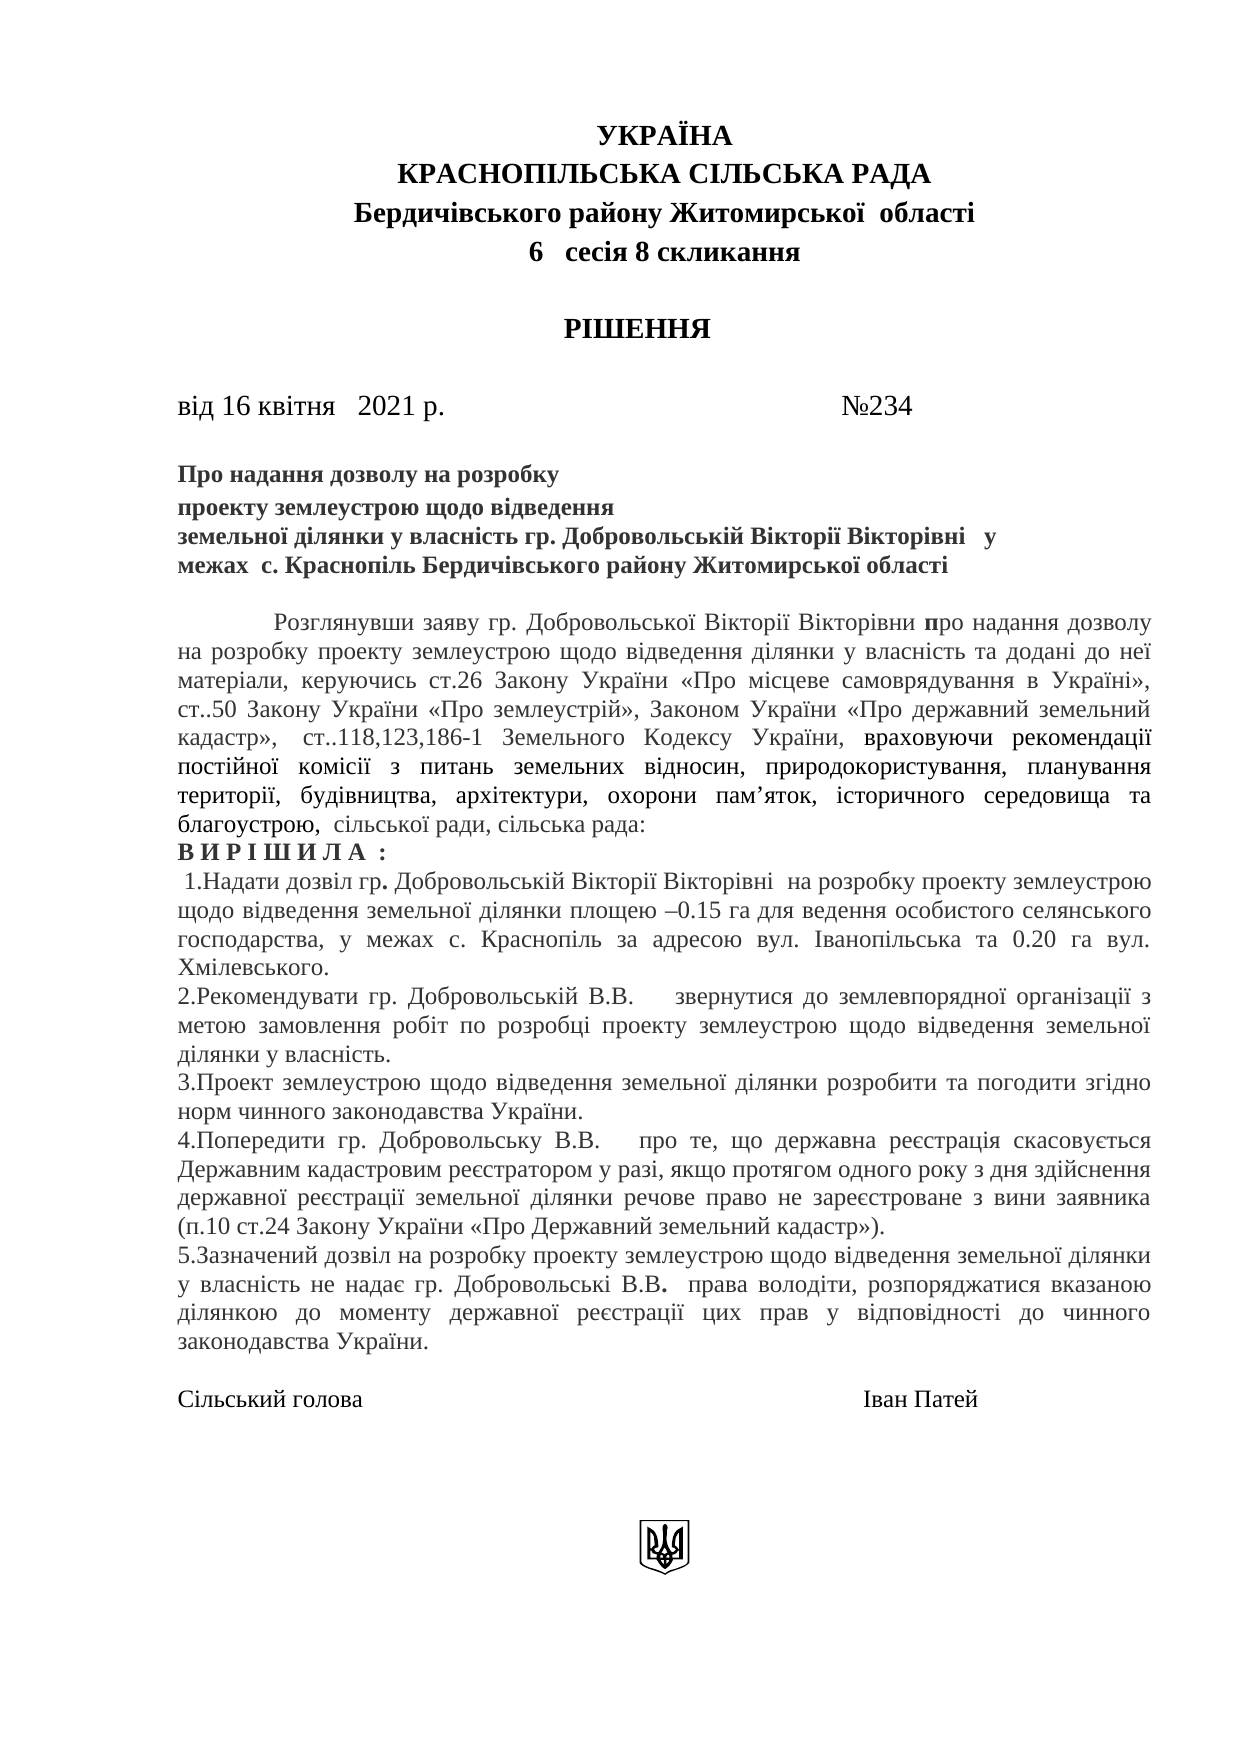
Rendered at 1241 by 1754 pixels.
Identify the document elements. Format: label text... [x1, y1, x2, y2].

text Бердичівського району Житомирської області [177, 195, 1152, 229]
text проекту землеустрою щодо відведення [177, 492, 1040, 521]
text В И Р І Ш И Л А : [177, 837, 1152, 866]
text КРАСНОПІЛЬСЬКА СІЛЬСЬКА РАДА [177, 157, 1152, 190]
text 6 сесія 8 скликання [177, 234, 1152, 267]
text 3.Проект землеустрою щодо відведення земельної ділянки розробити та погодити згідно норм чинного законодавства України. [177, 1067, 1152, 1125]
text Сільський голова Іван Патей [177, 1384, 1152, 1412]
text РІШЕННЯ [177, 311, 1152, 344]
text 5.Зазначений дозвіл на розробку проекту землеустрою щодо відведення земельної ділянки у власність не надає гр. Добровольські В.В. права володіти, розпоряджатися вказаною ділянкою до моменту державної реєстрації цих прав у відповідності до чинного законодавства України. [177, 1240, 1152, 1355]
text земельної ділянки у власність гр. Добровольській Вікторії Вікторівні у межах с. Краснопіль Бердичівського району Житомирської області [177, 521, 1040, 579]
text 2.Рекомендувати гр. Добровольській В.В. звернутися до землевпорядної організації з метою замовлення робіт по розробці проекту землеустрою щодо відведення земельної ділянки у власність. [177, 981, 1152, 1067]
text 1.Надати дозвіл гр. Добровольській Вікторії Вікторівні на розробку проекту землеустрою щодо відведення земельної ділянки площею –0.15 га для ведення особистого селянського господарства, у межах с. Краснопіль за адресою вул. Іванопільська та 0.20 га вул. Хмілевського. [177, 866, 1152, 981]
text Про надання дозволу на розробку [177, 459, 1152, 488]
text 4.Попередити гр. Добровольську В.В. про те, що державна реєстрація скасовується Державним кадастровим реєстратором у разі, якщо протягом одного року з дня здійснення державної реєстрації земельної ділянки речове право не зареєстроване з вини заявника (п.10 ст.24 Закону України «Про Державний земельний кадастр»). [177, 1125, 1152, 1240]
text УКРАЇНА [177, 118, 1152, 152]
text від 16 квітня 2021 р. №234 [177, 388, 1152, 421]
text Розглянувши заяву гр. Добровольської Вікторії Вікторівни про надання дозволу на розробку проекту землеустрою щодо відведення ділянки у власність та додані до неї матеріали, керуючись ст.26 Закону України «Про місцеве самоврядування в Україні», ст..50 Закону України «Про землеустрій», Законом України «Про державний земельний кадастр», ст..118,123,186-1 Земельного Кодексу України, враховуючи рекомендації постійної комісії з питань земельних відносин, природокористування, планування території, будівництва, архітектури, охорони пам’яток, історичного середовища та благоустрою, сільської ради, сільська рада: [177, 607, 1152, 837]
